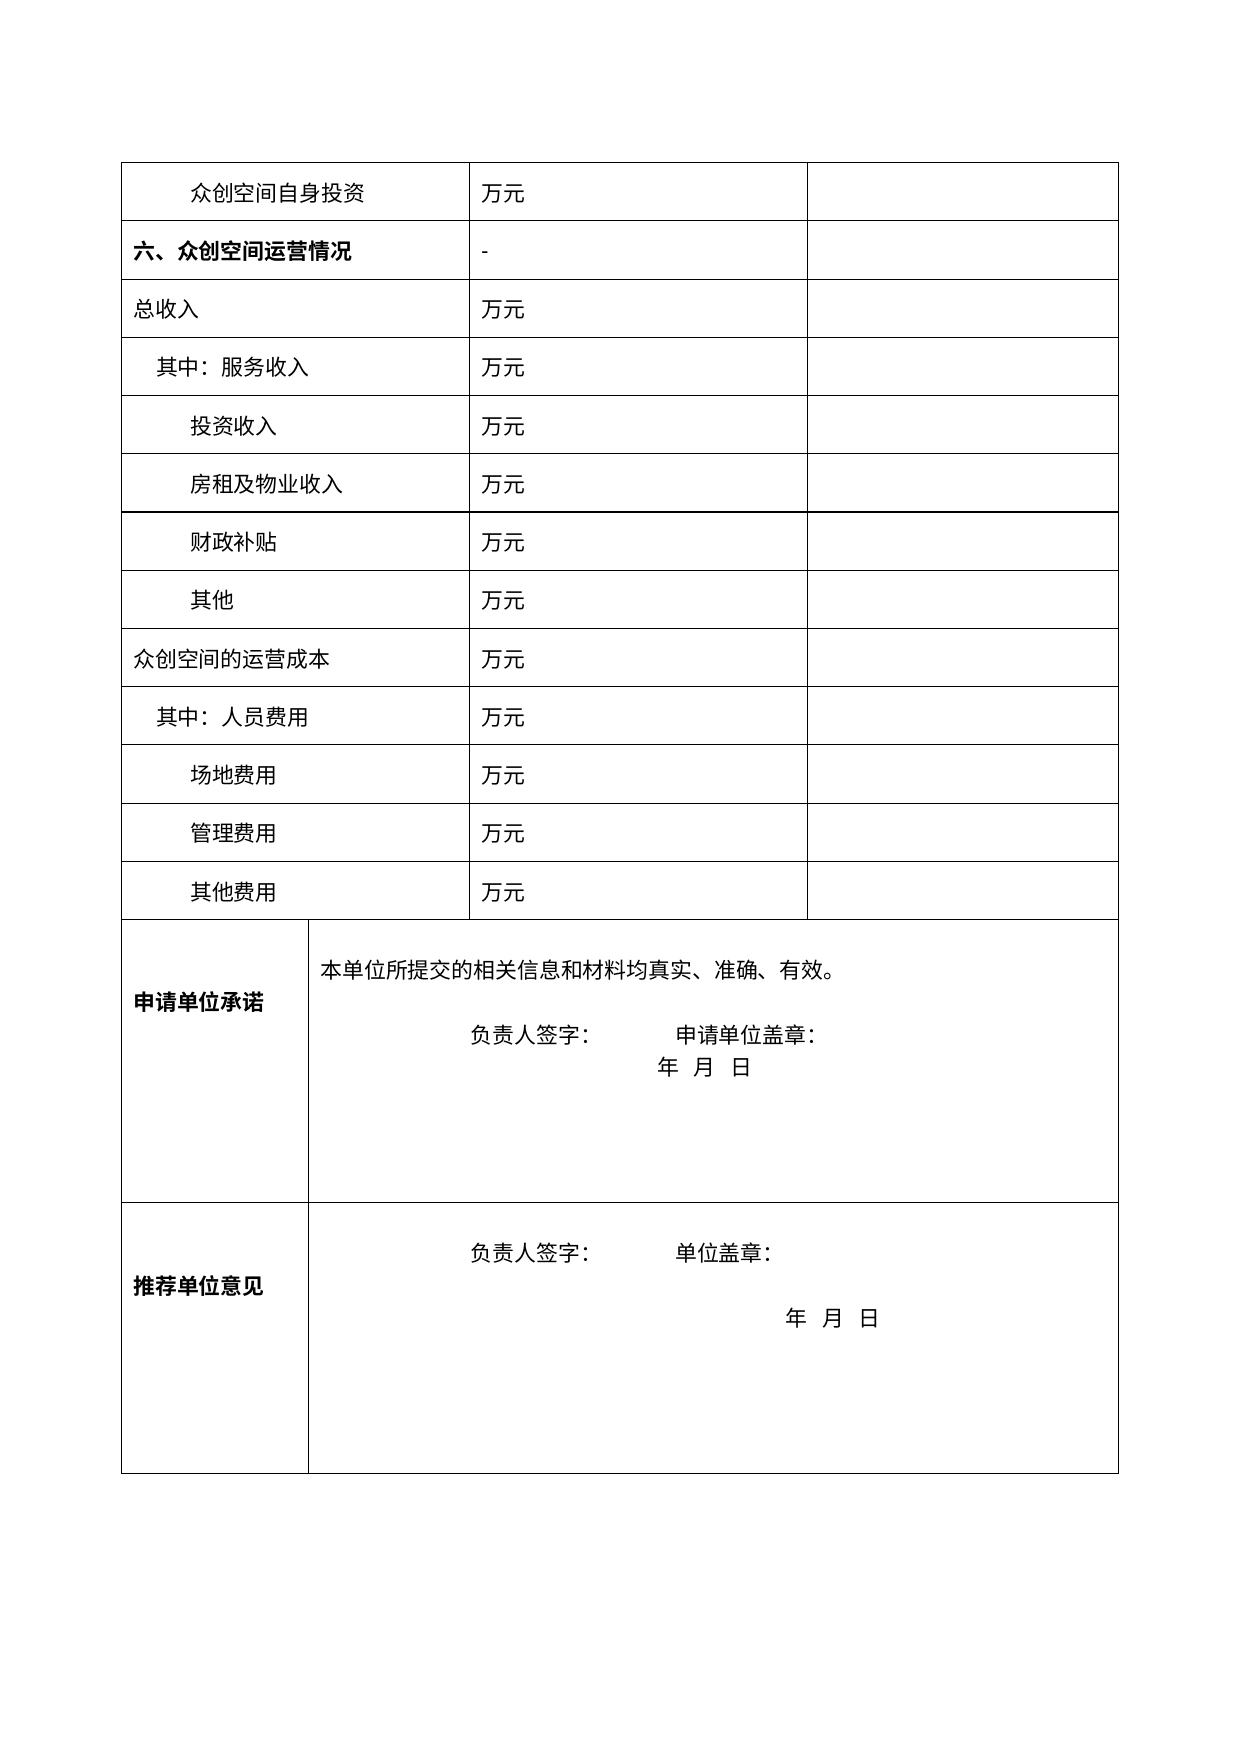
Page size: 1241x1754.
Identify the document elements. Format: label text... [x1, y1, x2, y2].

table_cell [808, 163, 1118, 220]
table_cell 万元 [470, 629, 807, 686]
table_cell 其他 [122, 571, 469, 628]
table_cell [808, 513, 1118, 569]
table_cell [808, 338, 1118, 395]
table_cell 万元 [470, 804, 807, 861]
table_cell [808, 221, 1118, 278]
table_cell 众创空间的运营成本 [122, 629, 469, 686]
table_cell 万元 [470, 338, 807, 395]
table_cell 总收入 [122, 280, 469, 337]
table_cell 万元 [470, 454, 807, 511]
table_cell [808, 745, 1118, 802]
table_cell 其中：人员费用 [122, 687, 469, 744]
table_cell 其他费用 [122, 862, 469, 919]
table_cell 财政补贴 [122, 513, 469, 569]
table_cell 万元 [470, 687, 807, 744]
table_cell [808, 862, 1118, 919]
table_cell 投资收入 [122, 396, 469, 453]
table_cell - [470, 221, 807, 278]
table_cell 万元 [470, 513, 807, 569]
table_cell [808, 629, 1118, 686]
table_cell 万元 [470, 163, 807, 220]
table_cell 万元 [470, 745, 807, 802]
table_cell [808, 454, 1118, 511]
table_cell 众创空间自身投资 [122, 163, 469, 220]
table_cell 场地费用 [122, 745, 469, 802]
table_cell 管理费用 [122, 804, 469, 861]
table_cell [808, 571, 1118, 628]
table_cell 其中：服务收入 [122, 338, 469, 395]
table_cell [808, 280, 1118, 337]
table_cell 推荐单位意见 [122, 1203, 308, 1473]
table_cell 房租及物业收入 [122, 454, 469, 511]
table_cell [808, 687, 1118, 744]
table_cell 万元 [470, 862, 807, 919]
table_cell [808, 804, 1118, 861]
table_cell 万元 [470, 571, 807, 628]
table_cell 万元 [470, 396, 807, 453]
table_cell 负责人签字： 单位盖章： 年 月 日 [309, 1203, 1118, 1473]
table_cell 本单位所提交的相关信息和材料均真实、准确、有效。 负责人签字： 申请单位盖章： 年 月 日 [309, 920, 1118, 1202]
table_cell 六、众创空间运营情况 [122, 221, 469, 278]
table_cell 申请单位承诺 [122, 920, 308, 1202]
table_cell 万元 [470, 280, 807, 337]
table_cell [808, 396, 1118, 453]
